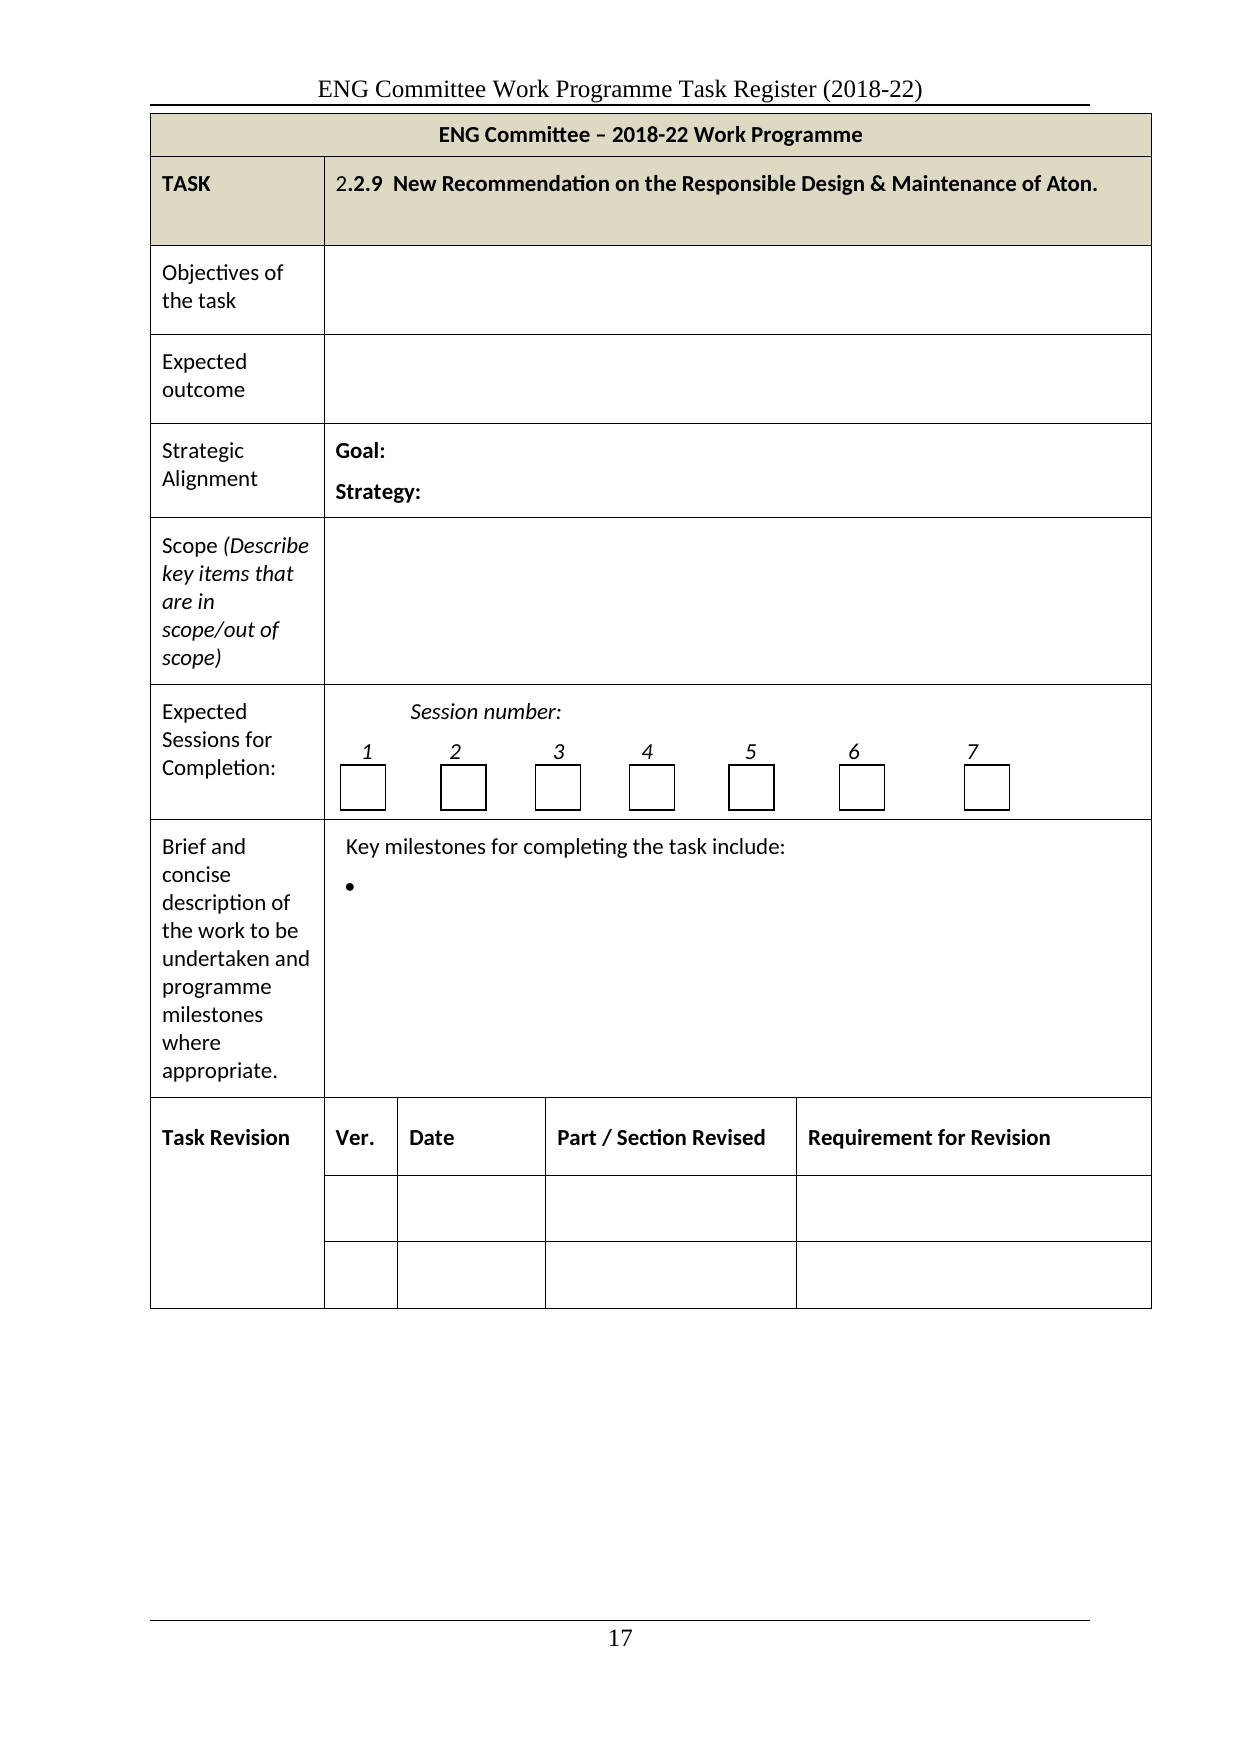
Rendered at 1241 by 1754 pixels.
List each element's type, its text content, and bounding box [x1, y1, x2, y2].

table_cell [797, 1176, 1151, 1241]
table_cell Key milestones for completing the task include: [325, 820, 1151, 1097]
table_cell Part / Section Revised [546, 1098, 796, 1174]
table_cell Requirement for Revision [797, 1098, 1151, 1174]
table_cell Ver. [325, 1098, 397, 1174]
table_header ENG Committee – 2018-22 Work Programme [151, 114, 1151, 156]
table_cell Brief and concise description of the work to be undertaken and programme milestones where appropriate. [151, 820, 324, 1097]
table_cell Date [398, 1098, 545, 1174]
table_cell Expected Sessions for Completion: [151, 685, 324, 818]
table_cell Goal: Strategy: [325, 424, 1151, 517]
table_cell [546, 1242, 796, 1308]
table_cell Expected outcome [151, 335, 324, 423]
table_cell Task Revision [151, 1098, 324, 1308]
table_cell [398, 1242, 545, 1308]
table_cell [325, 518, 1151, 683]
table_cell [325, 1176, 397, 1241]
table_cell [325, 246, 1151, 334]
table_cell Scope (Describe key items that are in scope/out of scope) [151, 518, 324, 683]
table_cell Session number: 1 2 3 4 5 6 7 [325, 685, 1151, 818]
table_cell 2.2.9 New Recommendation on the Responsible Design & Maintenance of Aton. [325, 157, 1151, 245]
table_cell Objectives of the task [151, 246, 324, 334]
table_cell [398, 1176, 545, 1241]
table_cell [546, 1176, 796, 1241]
table_cell TASK [151, 157, 324, 245]
table_cell [325, 1242, 397, 1308]
table_cell [325, 335, 1151, 423]
table_cell Strategic Alignment [151, 424, 324, 517]
table_cell [797, 1242, 1151, 1308]
